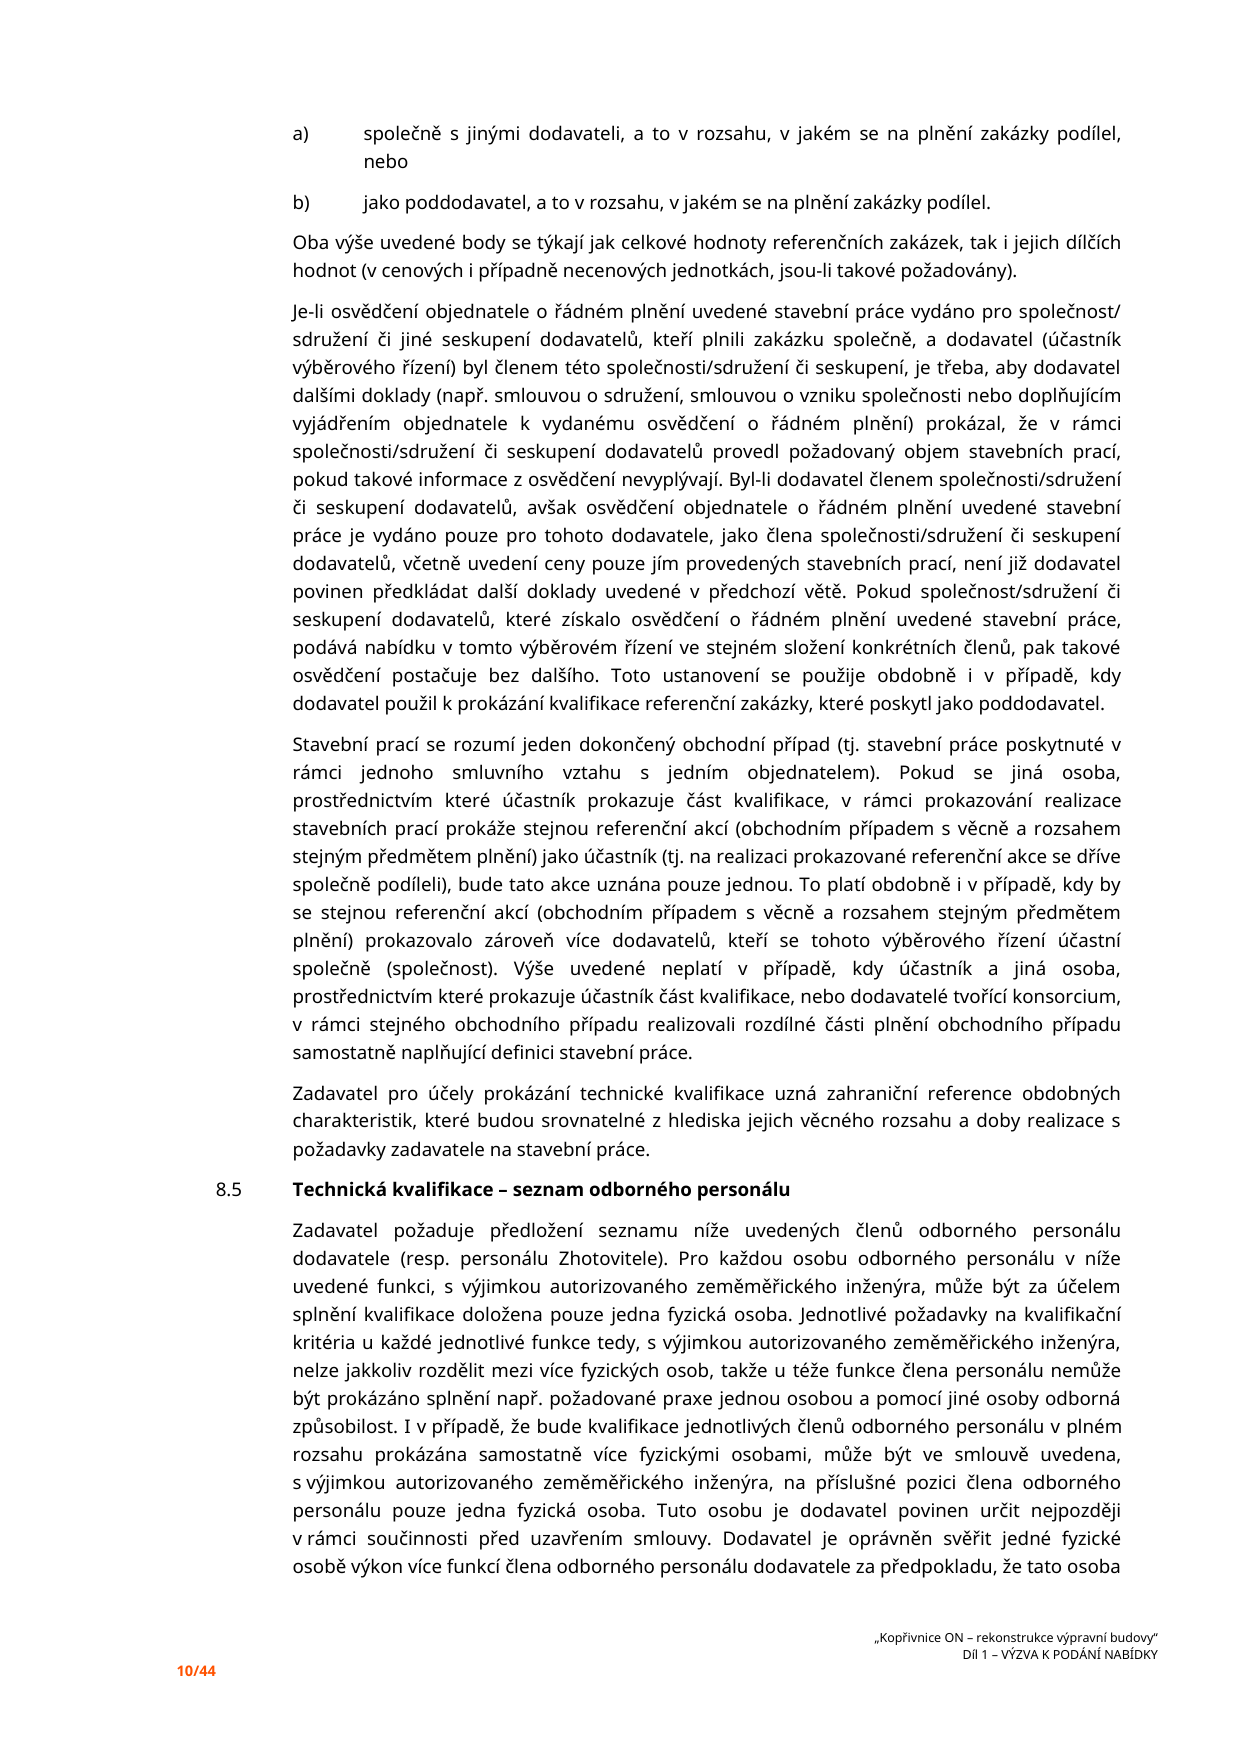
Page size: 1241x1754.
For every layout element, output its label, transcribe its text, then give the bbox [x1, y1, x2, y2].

text Oba výše uvedené body se týkají jak celkové hodnoty referenčních zakázek, tak i jejich dílčích hodnot (v cenových i případně necenových jednotkách, jsou-li takové požadovány). [292, 230, 1122, 283]
text Stavební prací se rozumí jeden dokončený obchodní případ (tj. stavební práce poskytnuté v rámci jednoho smluvního vztahu s jedním objednatelem). Pokud se jiná osoba, prostřednictvím které účastník prokazuje část kvalifikace, v rámci prokazování realizace stavebních prací prokáže stejnou referenční akcí (obchodním případem s věcně a rozsahem stejným předmětem plnění) jako účastník (tj. na realizaci prokazované referenční akce se dříve společně podíleli), bude tato akce uznána pouze jednou. To platí obdobně i v případě, kdy by se stejnou referenční akcí (obchodním případem s věcně a rozsahem stejným předmětem plnění) prokazovalo zároveň více dodavatelů, kteří se tohoto výběrového řízení účastní společně (společnost). Výše uvedené neplatí v případě, kdy účastník a jiná osoba, prostřednictvím které prokazuje účastník část kvalifikace, nebo dodavatelé tvořící konsorcium, v rámci stejného obchodního případu realizovali rozdílné části plnění obchodního případu samostatně naplňující definici stavební práce. [292, 731, 1122, 1065]
text a) společně s jinými dodavateli, a to v rozsahu, v jakém se na plnění zakázky podílel, nebo [292, 121, 1122, 174]
text Technická kvalifikace – seznam odborného personálu [216, 1176, 1122, 1202]
text b) jako poddodavatel, a to v rozsahu, v jakém se na plnění zakázky podílel. [292, 189, 1122, 215]
text Zadavatel pro účely prokázání technické kvalifikace uzná zahraniční reference obdobných charakteristik, které budou srovnatelné z hlediska jejich věcného rozsahu a doby realizace s požadavky zadavatele na stavební práce. [292, 1080, 1122, 1161]
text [292, 1217, 1122, 1579]
text Je-li osvědčení objednatele o řádném plnění uvedené stavební práce vydáno pro společnost/ sdružení či jiné seskupení dodavatelů, kteří plnili zakázku společně, a dodavatel (účastník výběrového řízení) byl členem této společnosti/sdružení či seskupení, je třeba, aby dodavatel dalšími doklady (např. smlouvou o sdružení, smlouvou o vzniku společnosti nebo doplňujícím vyjádřením objednatele k vydanému osvědčení o řádném plnění) prokázal, že v rámci společnosti/sdružení či seskupení dodavatelů provedl požadovaný objem stavebních prací, pokud takové informace z osvědčení nevyplývají. Byl-li dodavatel členem společnosti/sdružení či seskupení dodavatelů, avšak osvědčení objednatele o řádném plnění uvedené stavební práce je vydáno pouze pro tohoto dodavatele, jako člena společnosti/sdružení či seskupení dodavatelů, včetně uvedení ceny pouze jím provedených stavebních prací, není již dodavatel povinen předkládat další doklady uvedené v předchozí větě. Pokud společnost/sdružení či seskupení dodavatelů, které získalo osvědčení o řádném plnění uvedené stavební práce, podává nabídku v tomto výběrovém řízení ve stejném složení konkrétních členů, pak takové osvědčení postačuje bez dalšího. Toto ustanovení se použije obdobně i v případě, kdy dodavatel použil k prokázání kvalifikace referenční zakázky, které poskytl jako poddodavatel. [292, 298, 1122, 716]
